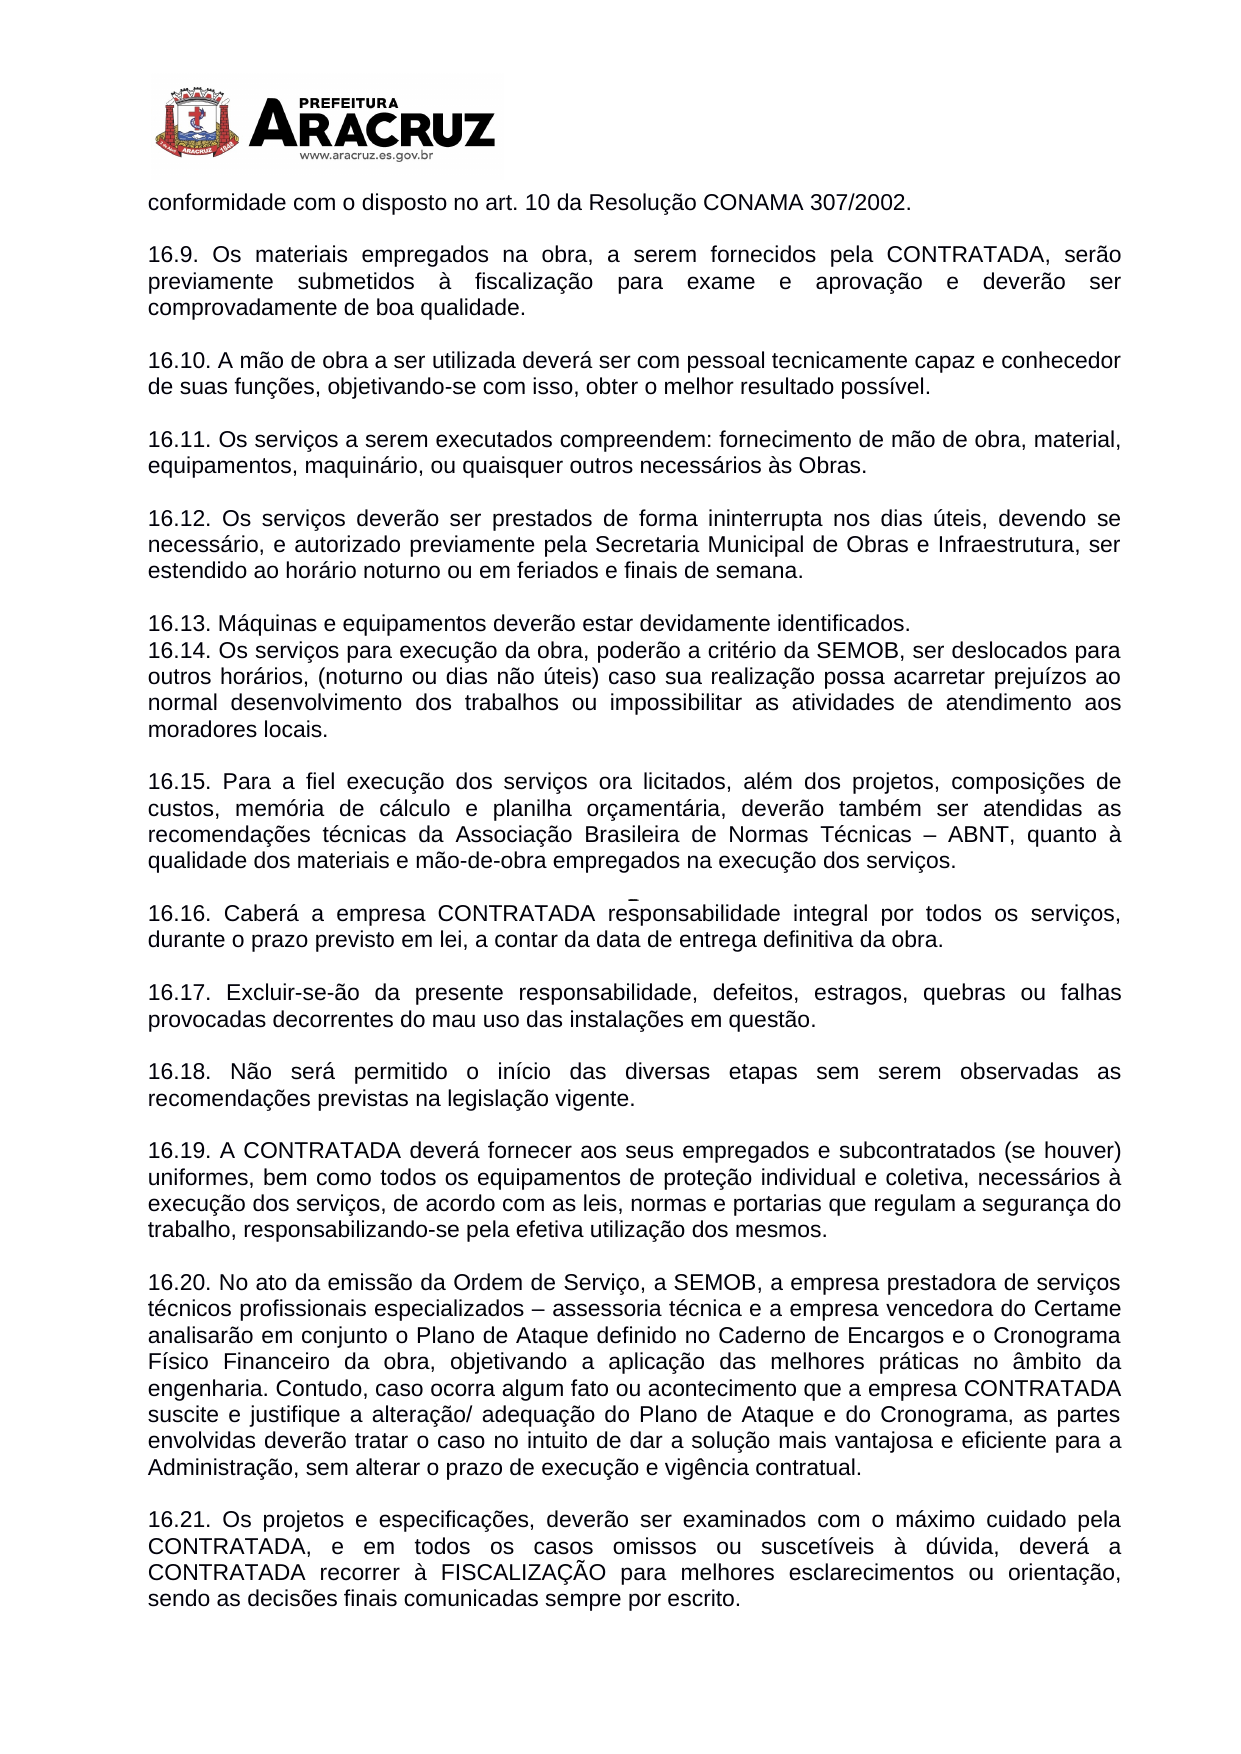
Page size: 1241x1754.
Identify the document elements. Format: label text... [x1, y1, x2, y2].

text 16.19. A CONTRATADA deverá fornecer aos seus empregados e subcontratados (se houver) uniformes, bem como todos os equipamentos de proteção individual e coletiva, necessários à execução dos serviços, de acordo com as leis, normas e portarias que regulam a segurança do trabalho, responsabilizando-se pela efetiva utilização dos mesmos. [148, 1137, 1122, 1243]
text 16.11. Os serviços a serem executados compreendem: fornecimento de mão de obra, material, equipamentos, maquinário, ou quaisquer outros necessários às Obras. [148, 426, 1122, 478]
text 16.20. No ato da emissão da Ordem de Serviço, a SEMOB, a empresa prestadora de serviços técnicos profissionais especializados – assessoria técnica e a empresa vencedora do Certame analisarão em conjunto o Plano de Ataque definido no Caderno de Encargos e o Cronograma Físico Financeiro da obra, objetivando a aplicação das melhores práticas no âmbito da engenharia. Contudo, caso ocorra algum fato ou acontecimento que a empresa CONTRATADA suscite e justifique a alteração/ adequação do Plano de Ataque e do Cronograma, as partes envolvidas deverão tratar o caso no intuito de dar a solução mais vantajosa e eficiente para a Administração, sem alterar o prazo de execução e vigência contratual. [148, 1269, 1122, 1480]
picture [151, 73, 504, 180]
text 16.12. Os serviços deverão ser prestados de forma ininterrupta nos dias úteis, devendo se necessário, e autorizado previamente pela Secretaria Municipal de Obras e Infraestrutura, ser estendido ao horário noturno ou em feriados e finais de semana. [148, 505, 1122, 584]
text 16.18. Não será permitido o início das diversas etapas sem serem observadas as recomendações previstas na legislação vigente. [148, 1058, 1122, 1111]
text 16.13. Máquinas e equipamentos deverão estar devidamente identificados. [148, 610, 1122, 637]
text 16.15. Para a fiel execução dos serviços ora licitados, além dos projetos, composições de custos, memória de cálculo e planilha orçamentária, deverão também ser atendidas as recomendações técnicas da Associação Brasileira de Normas Técnicas – ABNT, quanto à qualidade dos materiais e mão-de-obra empregados na execução dos serviços. [148, 768, 1122, 874]
text 16.14. Os serviços para execução da obra, poderão a critério da SEMOB, ser deslocados para outros horários, (noturno ou dias não úteis) caso sua realização possa acarretar prejuízos ao normal desenvolvimento dos trabalhos ou impossibilitar as atividades de atendimento aos moradores locais. [148, 637, 1122, 742]
text 16.16. Caberá a empresa CONTRATADA responsabilidade integral por todos os serviços, durante o prazo previsto em lei, a contar da data de entrega definitiva da obra. [148, 900, 1122, 953]
text 16.17. Excluir-se-ão da presente responsabilidade, defeitos, estragos, quebras ou falhas provocadas decorrentes do mau uso das instalações em questão. [148, 979, 1122, 1032]
text 16.10. A mão de obra a ser utilizada deverá ser com pessoal tecnicamente capaz e conhecedor de suas funções, objetivando-se com isso, obter o melhor resultado possível. [148, 347, 1122, 399]
text 16.9. Os materiais empregados na obra, a serem fornecidos pela CONTRATADA, serão previamente submetidos à fiscalização para exame e aprovação e deverão ser comprovadamente de boa qualidade. [148, 241, 1122, 320]
text 16.21. Os projetos e especificações, deverão ser examinados com o máximo cuidado pela CONTRATADA, e em todos os casos omissos ou suscetíveis à dúvida, deverá a CONTRATADA recorrer à FISCALIZAÇÃO para melhores esclarecimentos ou orientação, sendo as decisões finais comunicadas sempre por escrito. [148, 1506, 1122, 1612]
